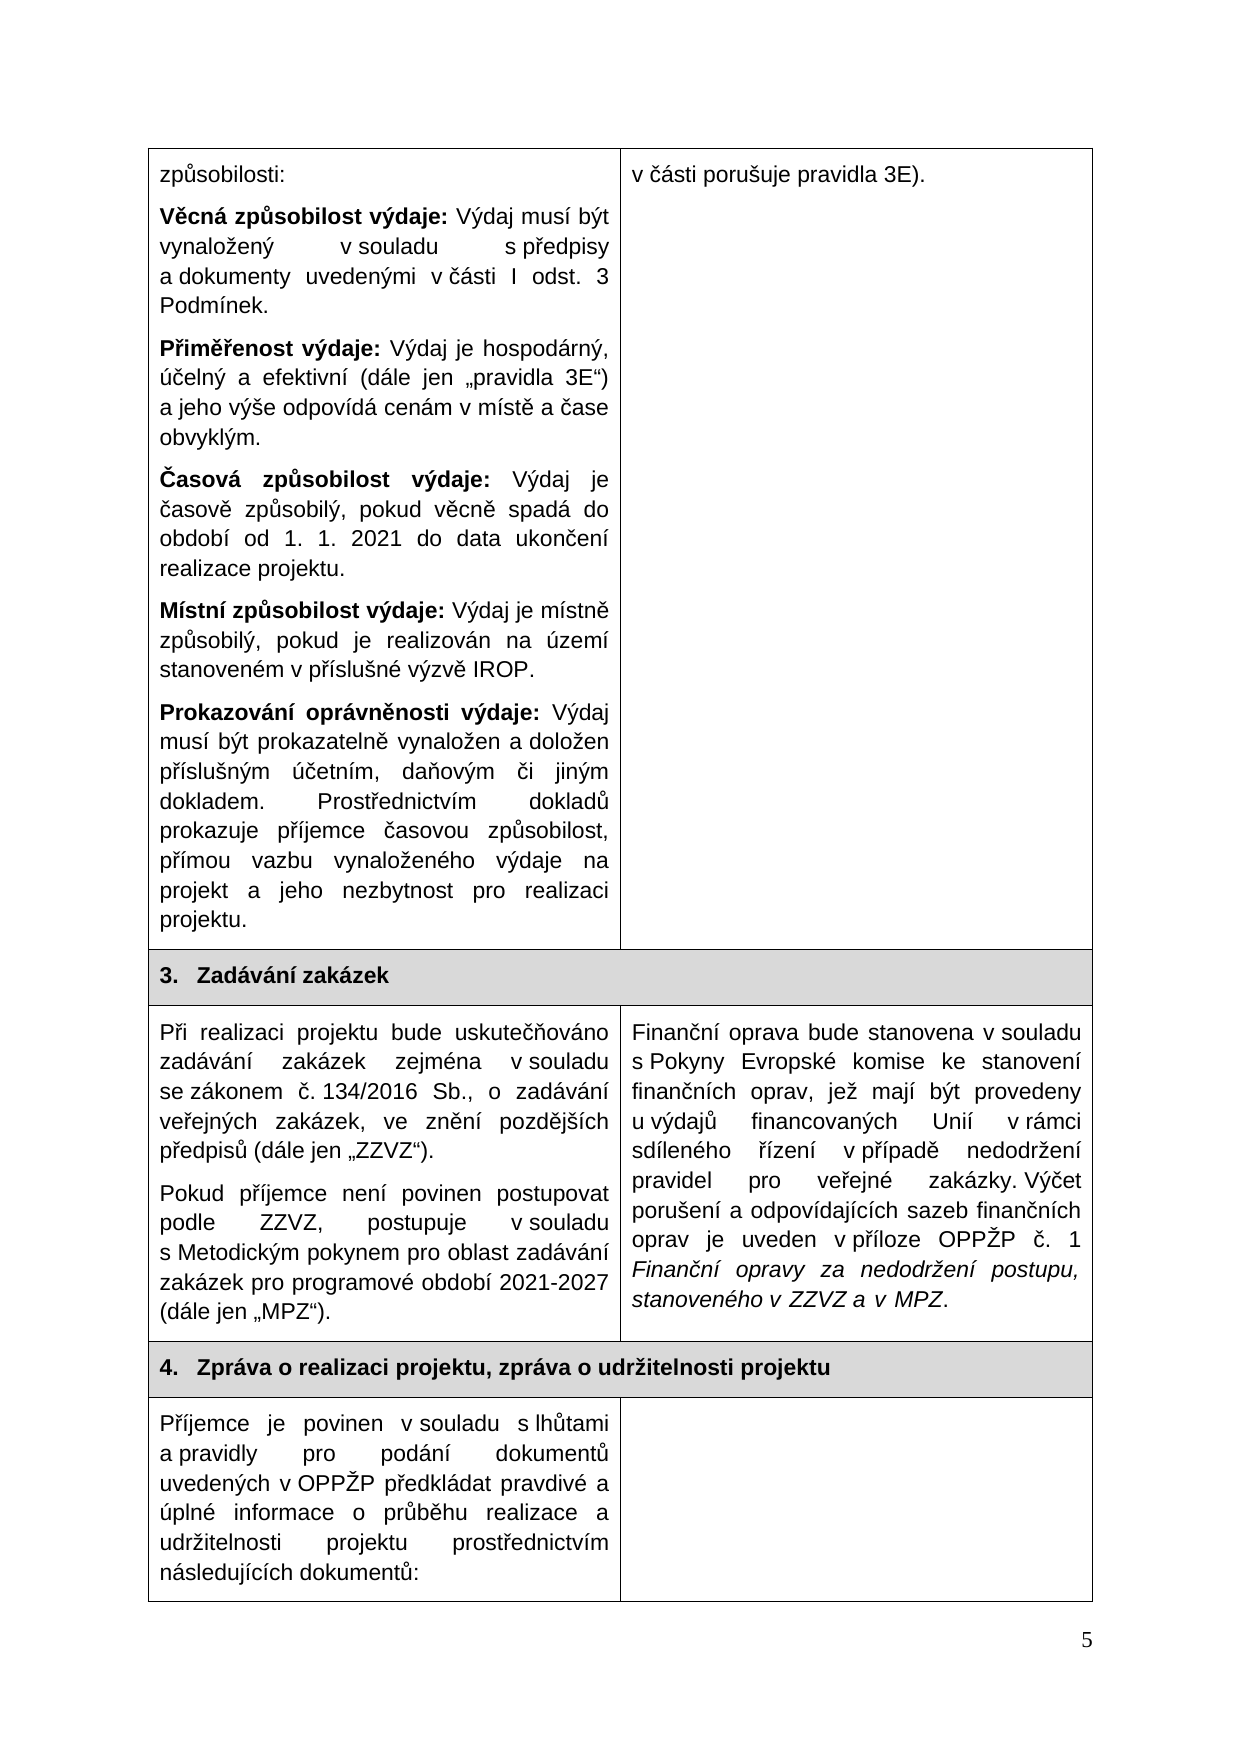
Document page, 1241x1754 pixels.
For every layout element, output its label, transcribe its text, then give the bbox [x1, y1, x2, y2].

table_cell Finanční oprava bude odpovídat výši nezpůsobilého výdaje, případně částce porušující pravidla 3E (u výdaje, který v části porušuje pravidla 3E). [621, 149, 1092, 949]
table_cell [621, 1398, 1092, 1601]
table_cell Způsobilé výdaje projektu musí splňovat níže uvedená hlediska způsobilosti: Věcná způsobilost výdaje: Výdaj musí být vynaložený v souladu s předpisy a dokumenty uvedenými v části I odst. 3 Podmínek. Přiměřenost výdaje: Výdaj je hospodárný, účelný a efektivní (dále jen „pravidla 3E“) a jeho výše odpovídá cenám v místě a čase obvyklým. Časová způsobilost výdaje: Výdaj je časově způsobilý, pokud věcně spadá do období od 1. 1. 2021 do data ukončení realizace projektu. Místní způsobilost výdaje: Výdaj je místně způsobilý, pokud je realizován na území stanoveném v příslušné výzvě IROP. Prokazování oprávněnosti výdaje: Výdaj musí být prokazatelně vynaložen a doložen příslušným účetním, daňovým či jiným dokladem. Prostřednictvím dokladů prokazuje příjemce časovou způsobilost, přímou vazbu vynaloženého výdaje na projekt a jeho nezbytnost pro realizaci projektu. [149, 149, 620, 949]
table_cell Finanční oprava bude stanovena v souladu s Pokyny Evropské komise ke stanovení finančních oprav, jež mají být provedeny u výdajů financovaných Unií v rámci sdíleného řízení v případě nedodržení pravidel pro veřejné zakázky. Výčet porušení a odpovídajících sazeb finančních oprav je uveden v příloze OPPŽP č. 1 Finanční opravy za nedodržení postupu, stanoveného v ZZVZ a v MPZ. [621, 1006, 1092, 1341]
table_cell Zadávání zakázek [149, 950, 1092, 1005]
table_cell Při realizaci projektu bude uskutečňováno zadávání zakázek zejména v souladu se zákonem č. 134/2016 Sb., o zadávání veřejných zakázek, ve znění pozdějších předpisů (dále jen „ZZVZ“). Pokud příjemce není povinen postupovat podle ZZVZ, postupuje v souladu s Metodickým pokynem pro oblast zadávání zakázek pro programové období 2021-2027 (dále jen „MPZ“). [149, 1006, 620, 1341]
table_cell Příjemce je povinen v souladu s lhůtami a pravidly pro podání dokumentů uvedených v OPPŽP předkládat pravdivé a úplné informace o průběhu realizace a udržitelnosti projektu prostřednictvím následujících dokumentů: [149, 1398, 620, 1601]
table_cell Zpráva o realizaci projektu, zpráva o udržitelnosti projektu [149, 1342, 1092, 1397]
